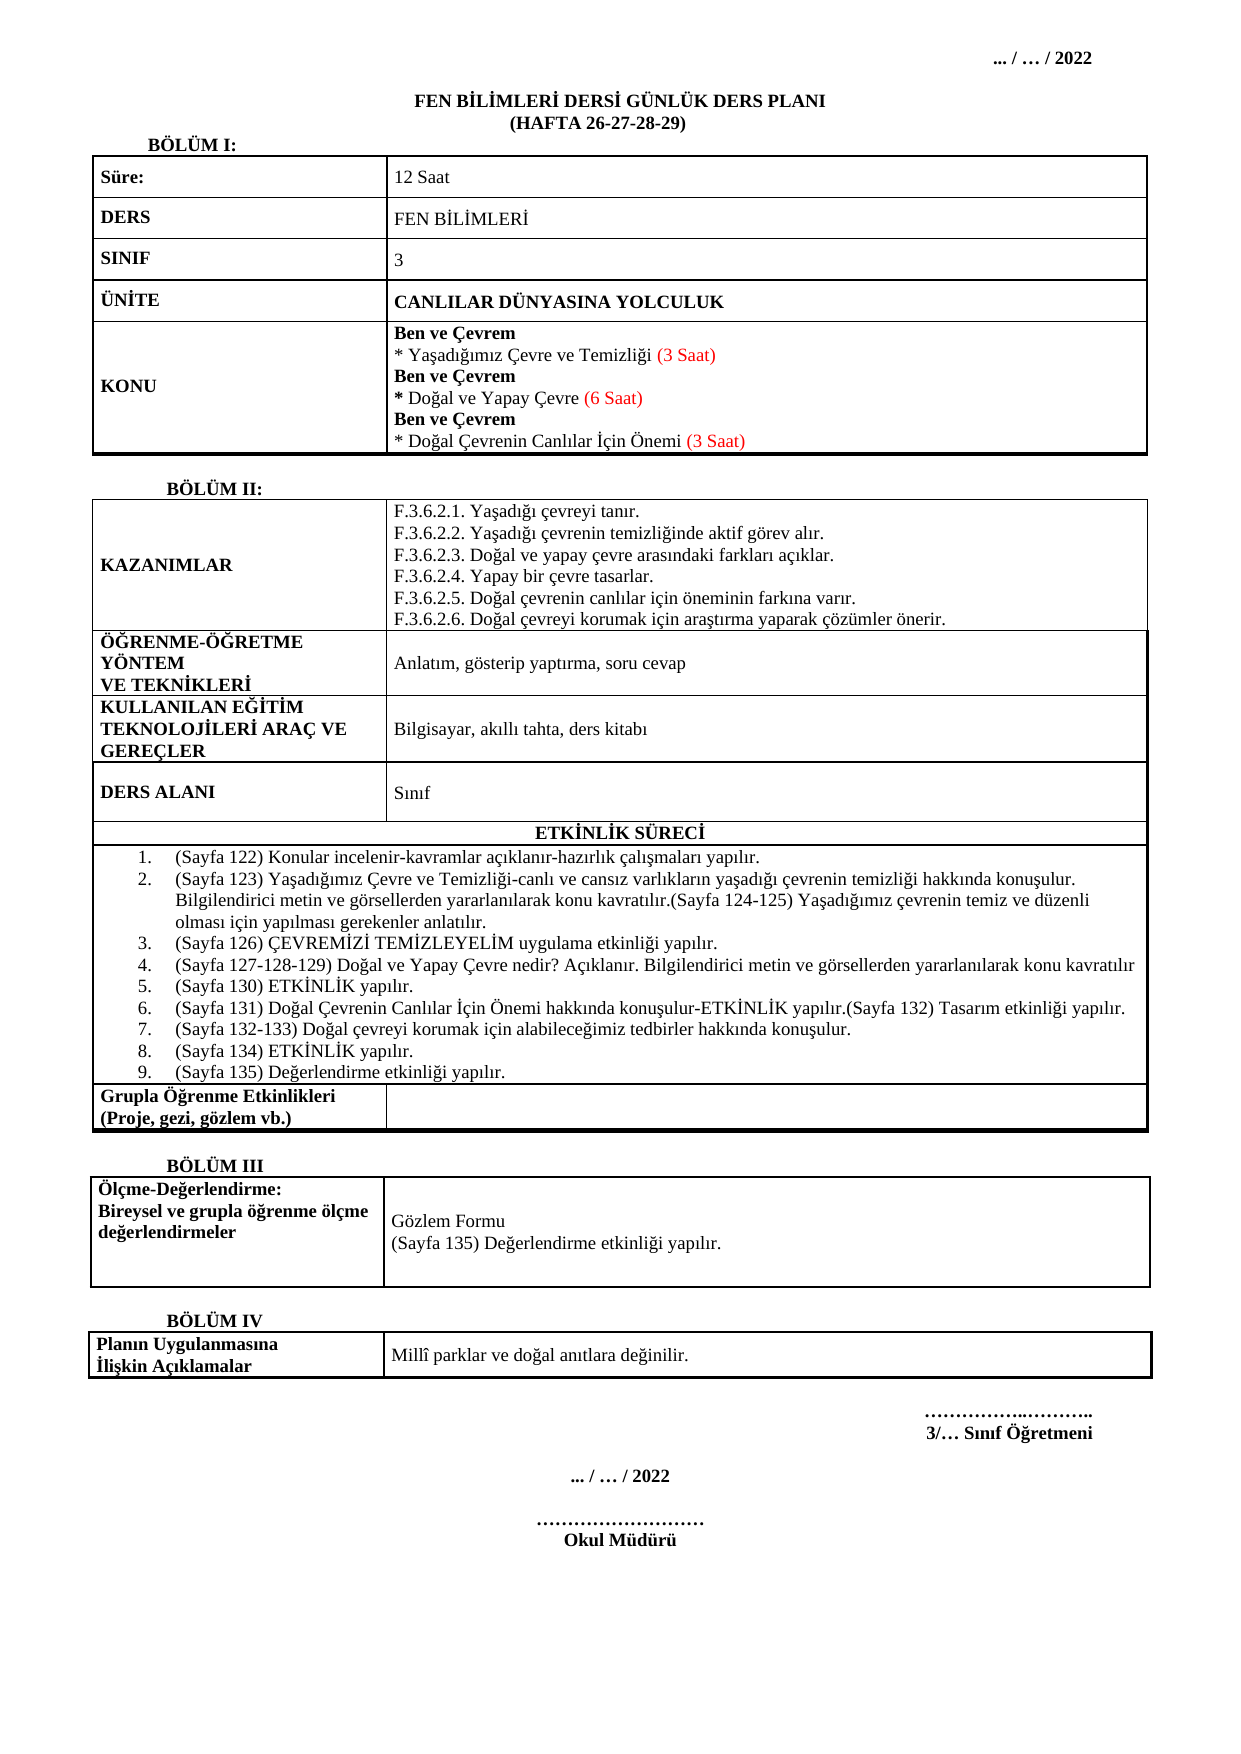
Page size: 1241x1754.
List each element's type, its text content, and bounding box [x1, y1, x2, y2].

table_header 12 Saat [388, 157, 1146, 196]
text ... / … / 2022 [148, 1465, 1092, 1486]
table_cell [387, 1085, 1146, 1128]
table_cell ÖĞRENME-ÖĞRETME YÖNTEM VE TEKNİKLERİ [93, 631, 386, 695]
text ……………..……….. [148, 1400, 1092, 1422]
text ... / … / 2022 [148, 47, 1092, 69]
table_header Millî parklar ve doğal anıtlara değinilir. [385, 1333, 1150, 1376]
table_cell Sınıf [387, 763, 1146, 821]
subtitle BÖLÜM IV [148, 1309, 1092, 1331]
table_cell Grupla Öğrenme Etkinlikleri (Proje, gezi, gözlem vb.) [94, 1085, 386, 1128]
table_cell SINIF [94, 239, 386, 279]
table_cell ETKİNLİK SÜRECİ [94, 822, 1146, 844]
table_cell Bilgisayar, akıllı tahta, ders kitabı [387, 696, 1146, 761]
text BÖLÜM II: [148, 478, 1092, 499]
table_header Planın Uygulanmasına İlişkin Açıklamalar [90, 1333, 383, 1376]
table_cell 3 [388, 239, 1146, 279]
table_header KAZANIMLAR [93, 500, 386, 630]
table_header Gözlem Formu (Sayfa 135) Değerlendirme etkinliği yapılır. [385, 1178, 1149, 1286]
table_cell KONU [94, 322, 386, 451]
text BÖLÜM I: [148, 133, 1092, 155]
table_cell KULLANILAN EĞİTİM TEKNOLOJİLERİ ARAÇ VE GEREÇLER [93, 696, 386, 761]
table_cell Anlatım, gösterip yaptırma, soru cevap [387, 631, 1146, 695]
text FEN BİLİMLERİ DERSİ GÜNLÜK DERS PLANI [148, 90, 1092, 112]
table_cell ÜNİTE [94, 281, 386, 321]
text 3/… Sınıf Öğretmeni [148, 1422, 1092, 1443]
table_cell FEN BİLİMLERİ [388, 198, 1146, 238]
table_header F.3.6.2.1. Yaşadığı çevreyi tanır. F.3.6.2.2. Yaşadığı çevrenin temizliğinde aktif görev alır. F.3.6.2.3. Doğal ve yapay çevre arasındaki farkları açıklar. F.3.6.2.4. Yapay bir çevre tasarlar. F.3.6.2.5. Doğal çevrenin canlılar için öneminin farkına varır. F.3.6.2.6. Doğal çevreyi korumak için araştırma yaparak çözümler önerir. [387, 500, 1147, 630]
text ……………………… [148, 1508, 1092, 1529]
text Okul Müdürü [148, 1529, 1092, 1551]
table_cell DERS ALANI [94, 763, 386, 821]
subtitle BÖLÜM III [148, 1154, 1092, 1176]
table_cell DERS [94, 198, 386, 238]
table_header Ölçme-Değerlendirme: Bireysel ve grupla öğrenme ölçme değerlendirmeler [92, 1178, 383, 1286]
table_cell (Sayfa 122) Konular incelenir-kavramlar açıklanır-hazırlık çalışmaları yapılır. (Sayfa 123) Yaşadığımız Çevre ve Temizliği-canlı ve cansız varlıkların yaşadığı çevrenin temizliği hakkında konuşulur. Bilgilendirici metin ve görsellerden yararlanılarak konu kavratılır.(Sayfa 124-125) Yaşadığımız çevrenin temiz ve düzenli olması için yapılması gerekenler anlatılır. (Sayfa 126) ÇEVREMİZİ TEMİZLEYELİM uygulama etkinliği yapılır. (Sayfa 127-128-129) Doğal ve Yapay Çevre nedir? Açıklanır. Bilgilendirici metin ve görsellerden yararlanılarak konu kavratılır (Sayfa 130) ETKİNLİK yapılır. (Sayfa 131) Doğal Çevrenin Canlılar İçin Önemi hakkında konuşulur-ETKİNLİK yapılır.(Sayfa 132) Tasarım etkinliği yapılır. (Sayfa 132-133) Doğal çevreyi korumak için alabileceğimiz tedbirler hakkında konuşulur. (Sayfa 134) ETKİNLİK yapılır. (Sayfa 135) Değerlendirme etkinliği yapılır. [94, 846, 1146, 1083]
table_cell Ben ve Çevrem * Yaşadığımız Çevre ve Temizliği (3 Saat) Ben ve Çevrem * Doğal ve Yapay Çevre (6 Saat) Ben ve Çevrem * Doğal Çevrenin Canlılar İçin Önemi (3 Saat) [388, 322, 1146, 451]
table_cell CANLILAR DÜNYASINA YOLCULUK [388, 281, 1146, 321]
table_header Süre: [94, 157, 386, 196]
text (HAFTA 26-27-28-29) [148, 112, 1092, 133]
